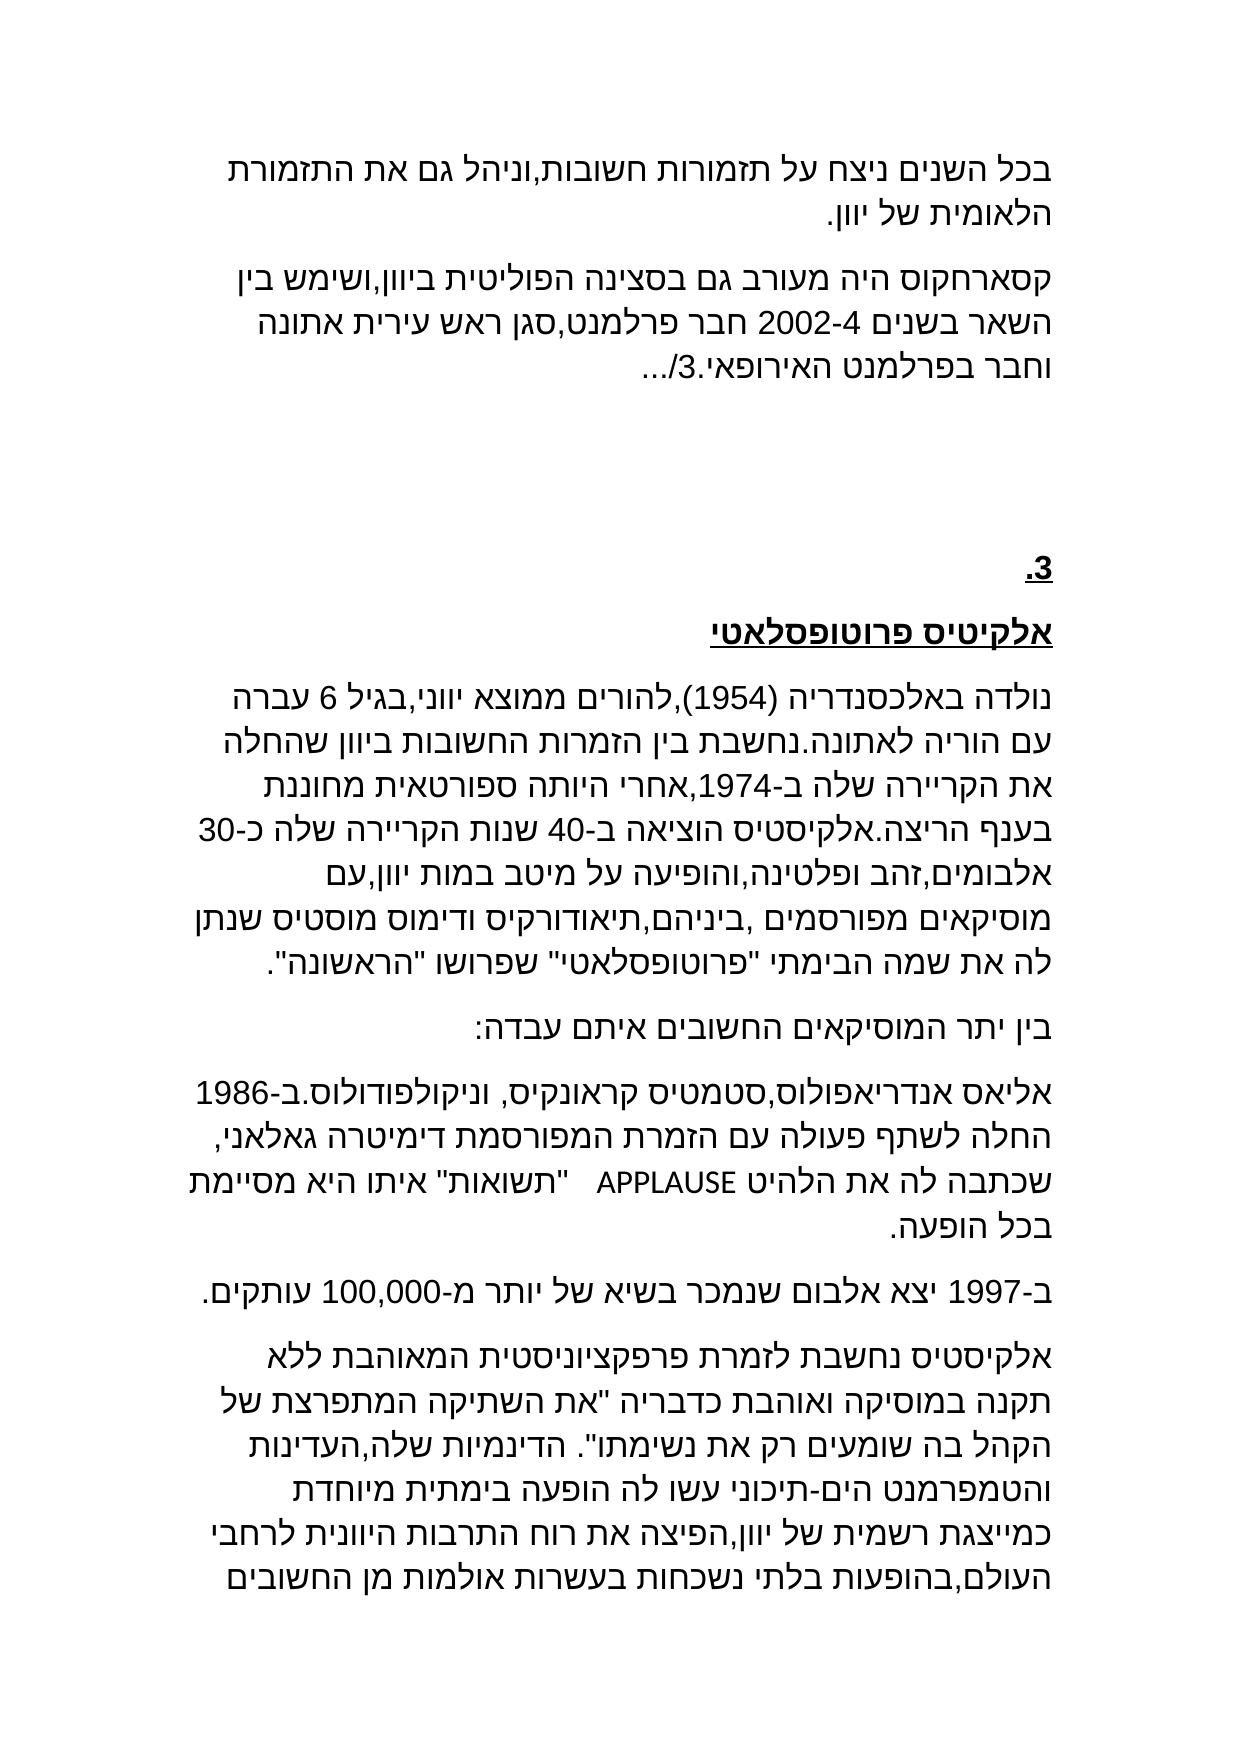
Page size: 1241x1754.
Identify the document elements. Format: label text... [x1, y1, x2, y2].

text בכל השנים ניצח על תזמורות חשובות,וניהל גם את התזמורת הלאומית של יוון. [187, 150, 1053, 233]
text קסארחקוס היה מעורב גם בסצינה הפוליטית ביוון,ושימש בין השאר בשנים 2002-4 חבר פרלמנט,סגן ראש עירית אתונה וחבר בפרלמנט האירופאי.3/... [187, 259, 1053, 386]
text אלקיטיס פרוטופסלאטי [187, 613, 1053, 651]
text אליאס אנדריאפולוס,סטמטיס קראונקיס, וניקולפודולוס.ב-1986 החלה לשתף פעולה עם הזמרת המפורסמת דימיטרה גאלאני,שכתבה לה את הלהיט APPLAUSE "תשואות" איתו היא מסיימת בכל הופעה. [187, 1073, 1053, 1246]
text ב-1997 יצא אלבום שנמכר בשיא של יותר מ-100,000 עותקים. [187, 1272, 1053, 1311]
text בין יתר המוסיקאים החשובים איתם עבדה: [187, 1008, 1053, 1046]
text 3. [187, 548, 1053, 586]
text נולדה באלכסנדריה (1954),להורים ממוצא יווני,בגיל 6 עברה עם הוריה לאתונה.נחשבת בין הזמרות החשובות ביוון שהחלה את הקריירה שלה ב-1974,אחרי היותה ספורטאית מחוננת בענף הריצה.אלקיסטיס הוציאה ב-40 שנות הקריירה שלה כ-30 אלבומים,זהב ופלטינה,והופיעה על מיטב במות יוון,עם מוסיקאים מפורסמים ,ביניהם,תיאודורקיס ודימוס מוסטיס שנתן לה את שמה הבימתי "פרוטופסלאטי" שפרושו "הראשונה". [187, 678, 1053, 981]
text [187, 1337, 1053, 1597]
